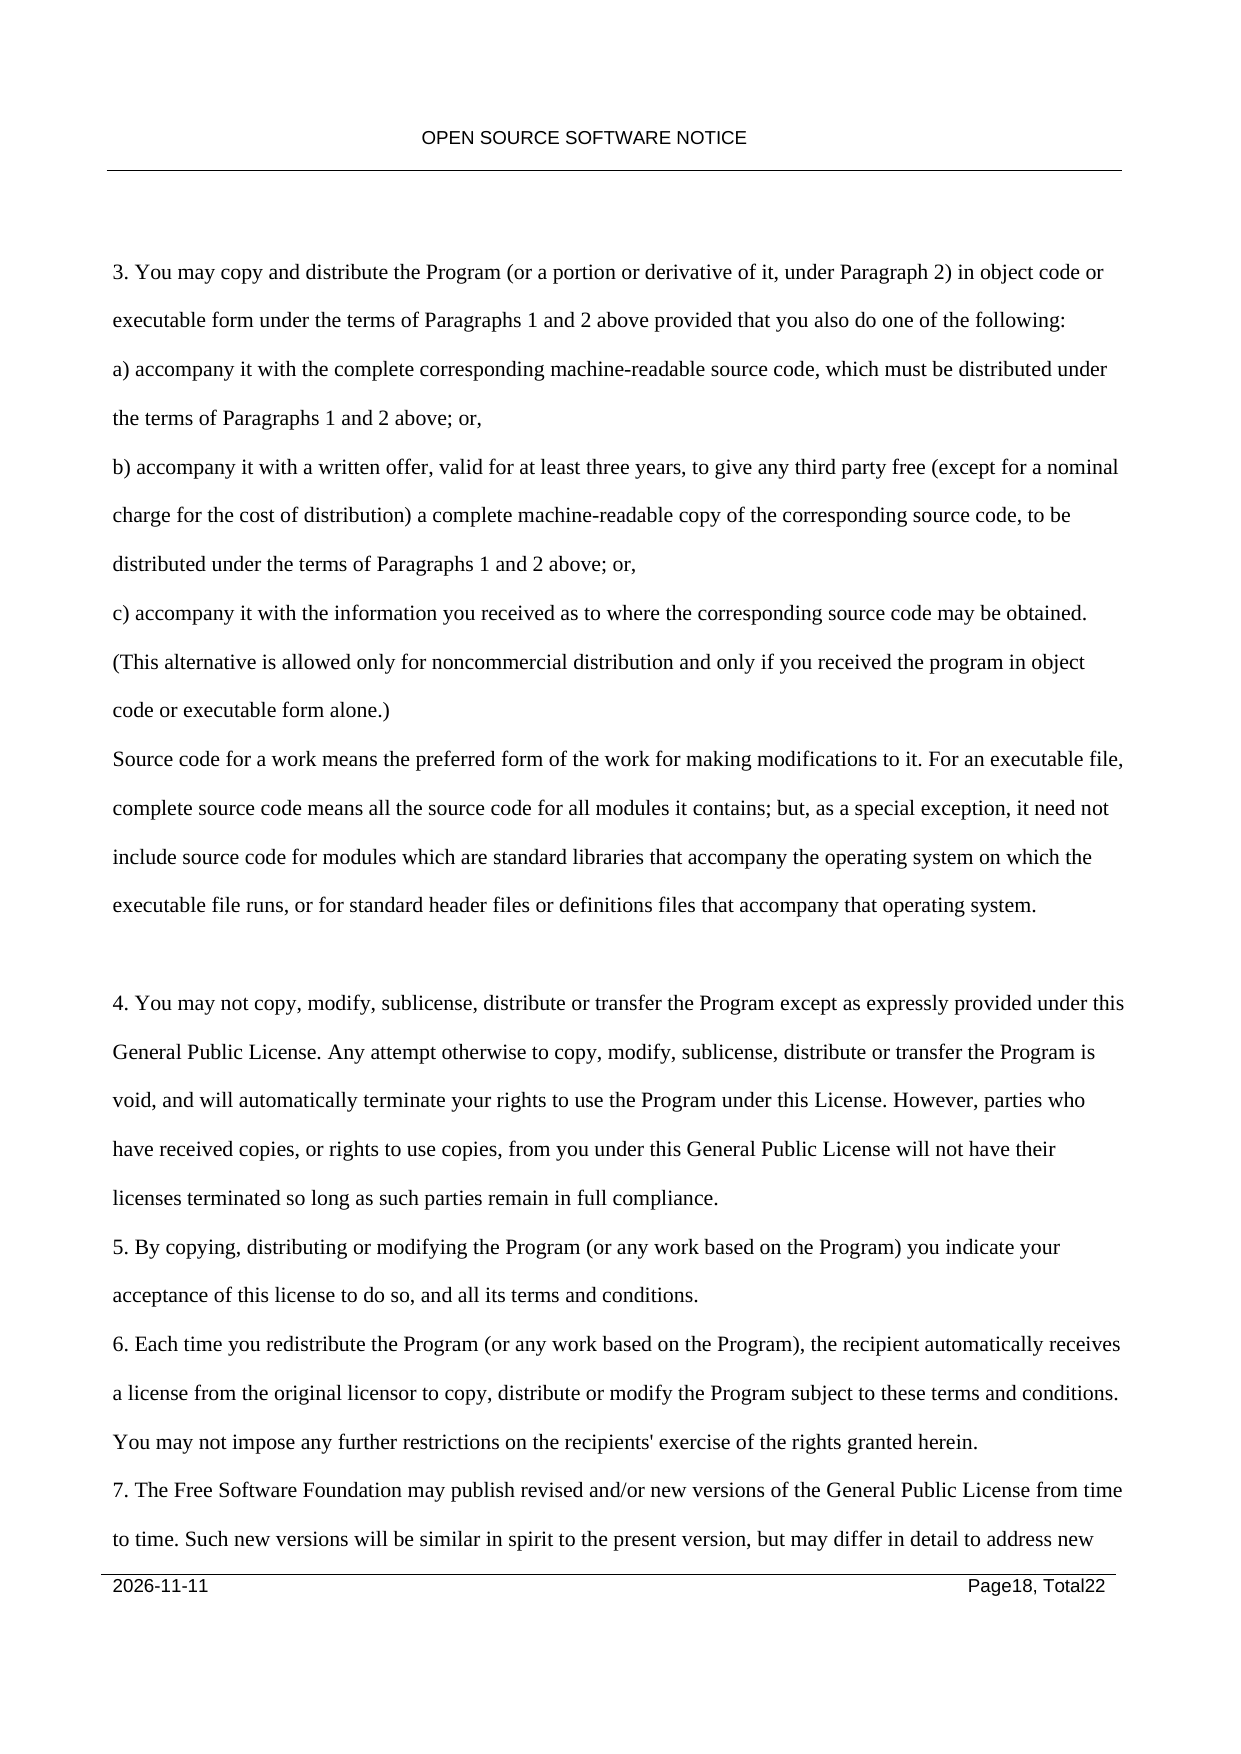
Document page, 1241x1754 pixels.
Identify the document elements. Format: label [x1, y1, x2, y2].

text [112, 206, 1128, 1555]
